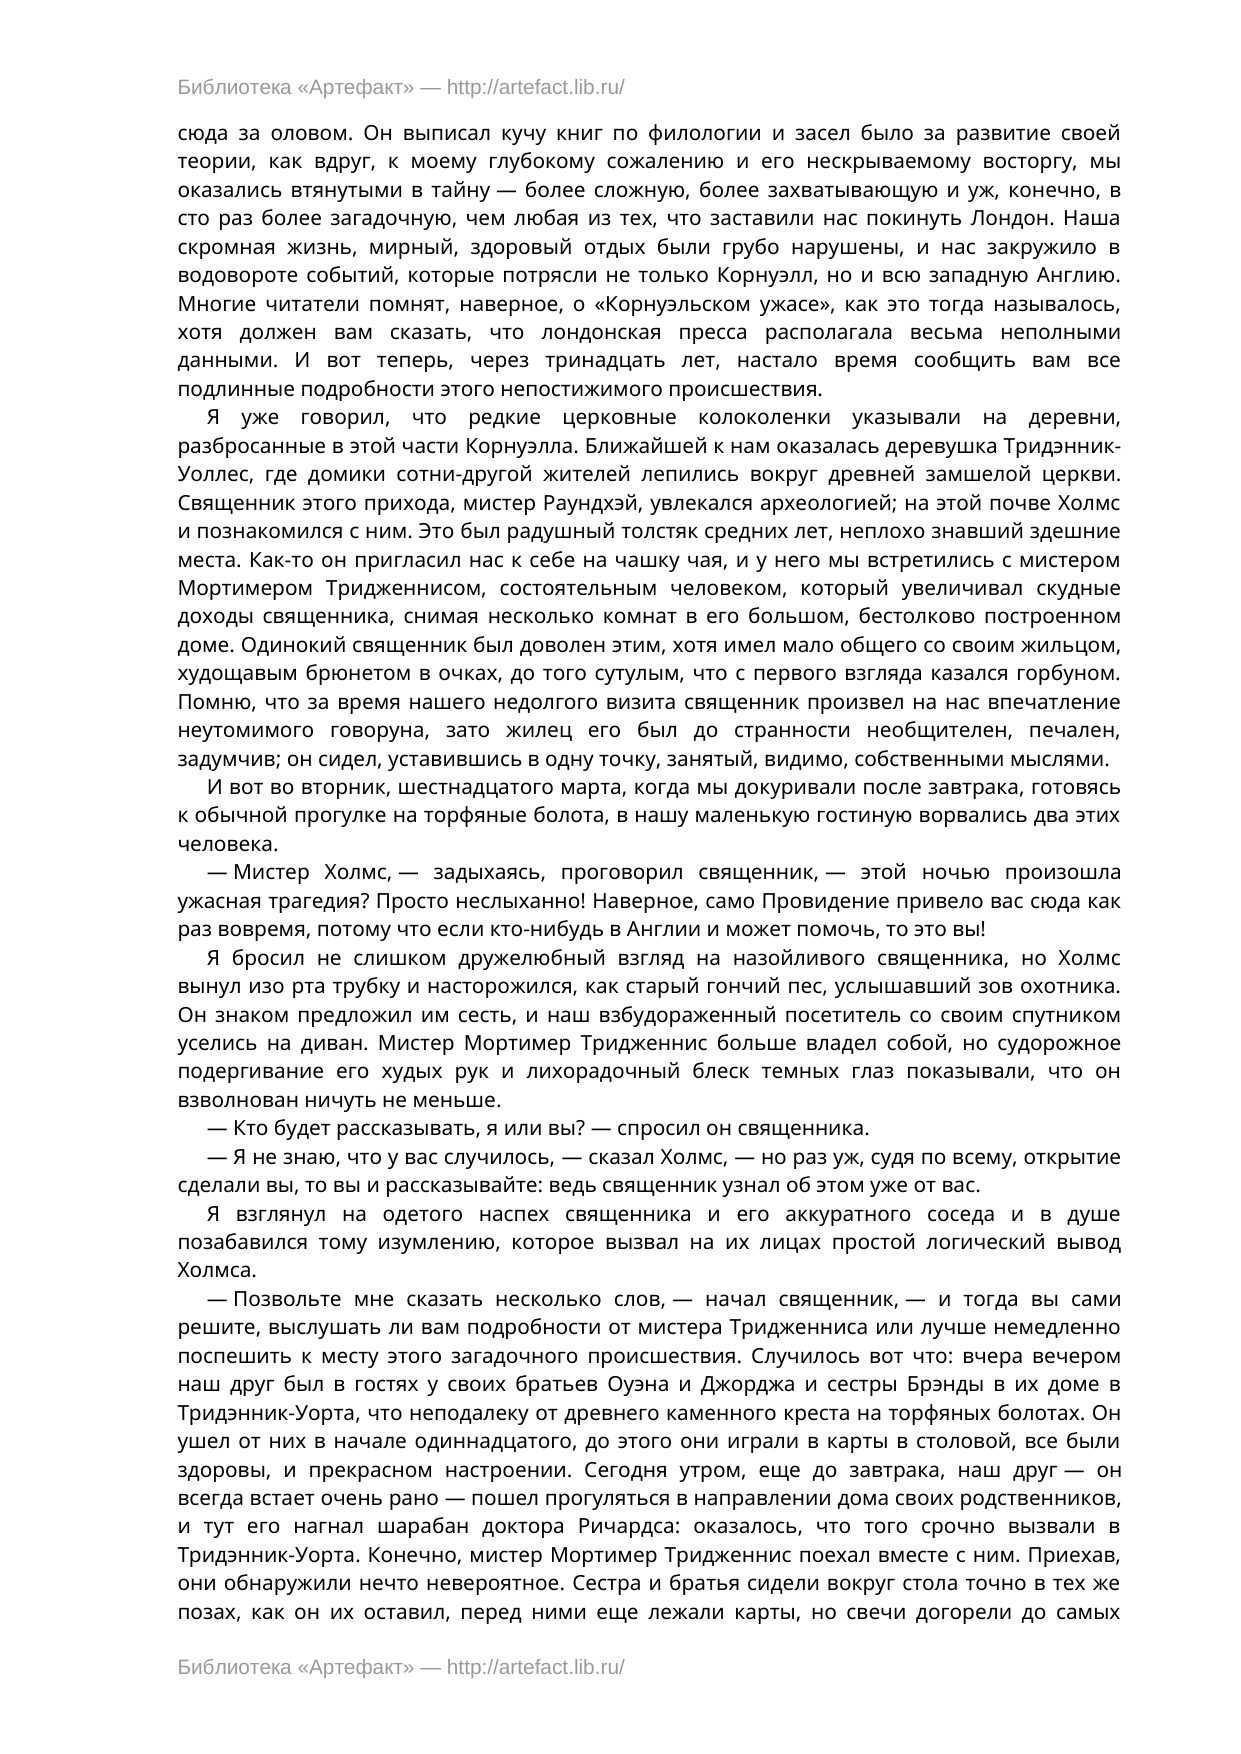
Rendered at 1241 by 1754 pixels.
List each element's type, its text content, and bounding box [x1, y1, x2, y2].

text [177, 1284, 1122, 1625]
text — Мистер Холмс, — задыхаясь, проговорил священник, — этой ночью произошла ужасная трагедия? Просто неслыханно! Наверное, само Провидение привело вас сюда как раз вовремя, потому что если кто-нибудь в Англии и может помочь, то это вы! [177, 857, 1122, 943]
text Я уже говорил, что редкие церковные колоколенки указывали на деревни, разбросанные в этой части Корнуэлла. Ближайшей к нам оказалась деревушка Тридэнник-Уоллес, где домики сотни-другой жителей лепились вокруг древней замшелой церкви. Священник этого прихода, мистер Раундхэй, увлекался археологией; на этой почве Холмс и познакомился с ним. Это был радушный толстяк средних лет, неплохо знавший здешние места. Как-то он пригласил нас к себе на чашку чая, и у него мы встретились с мистером Мортимером Тридженнисом, состоятельным человеком, который увеличивал скудные доходы священника, снимая несколько комнат в его большом, бестолково построенном доме. Одинокий священник был доволен этим, хотя имел мало общего со своим жильцом, худощавым брюнетом в очках, до того сутулым, что с первого взгляда казался горбуном. Помню, что за время нашего недолгого визита священник произвел на нас впечатление неутомимого говоруна, зато жилец его был до странности необщителен, печален, задумчив; он сидел, уставившись в одну точку, занятый, видимо, собственными мыслями. [177, 402, 1122, 772]
text — Я не знаю, что у вас случилось, — сказал Холмс, — но раз уж, судя по всему, открытие сделали вы, то вы и рассказывайте: ведь священник узнал об этом уже от вас. [177, 1142, 1122, 1199]
text Я взглянул на одетого наспех священника и его аккуратного соседа и в душе позабавился тому изумлению, которое вызвал на их лицах простой логический вывод Холмса. [177, 1199, 1122, 1284]
text — Кто будет рассказывать, я или вы? — спросил он священника. [177, 1113, 1122, 1142]
text И вот во вторник, шестнадцатого марта, когда мы докуривали после завтрака, готовясь к обычной прогулке на торфяные болота, в нашу маленькую гостиную ворвались два этих человека. [177, 772, 1122, 857]
text Я бросил не слишком дружелюбный взгляд на назойливого священника, но Холмс вынул изо рта трубку и насторожился, как старый гончий пес, услышавший зов охотника. Он знаком предложил им сесть, и наш взбудораженный посетитель со своим спутником уселись на диван. Мистер Мортимер Тридженнис больше владел собой, но судорожное подергивание его худых рук и лихорадочный блеск темных глаз показывали, что он взволнован ничуть не меньше. [177, 943, 1122, 1113]
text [177, 118, 1122, 402]
